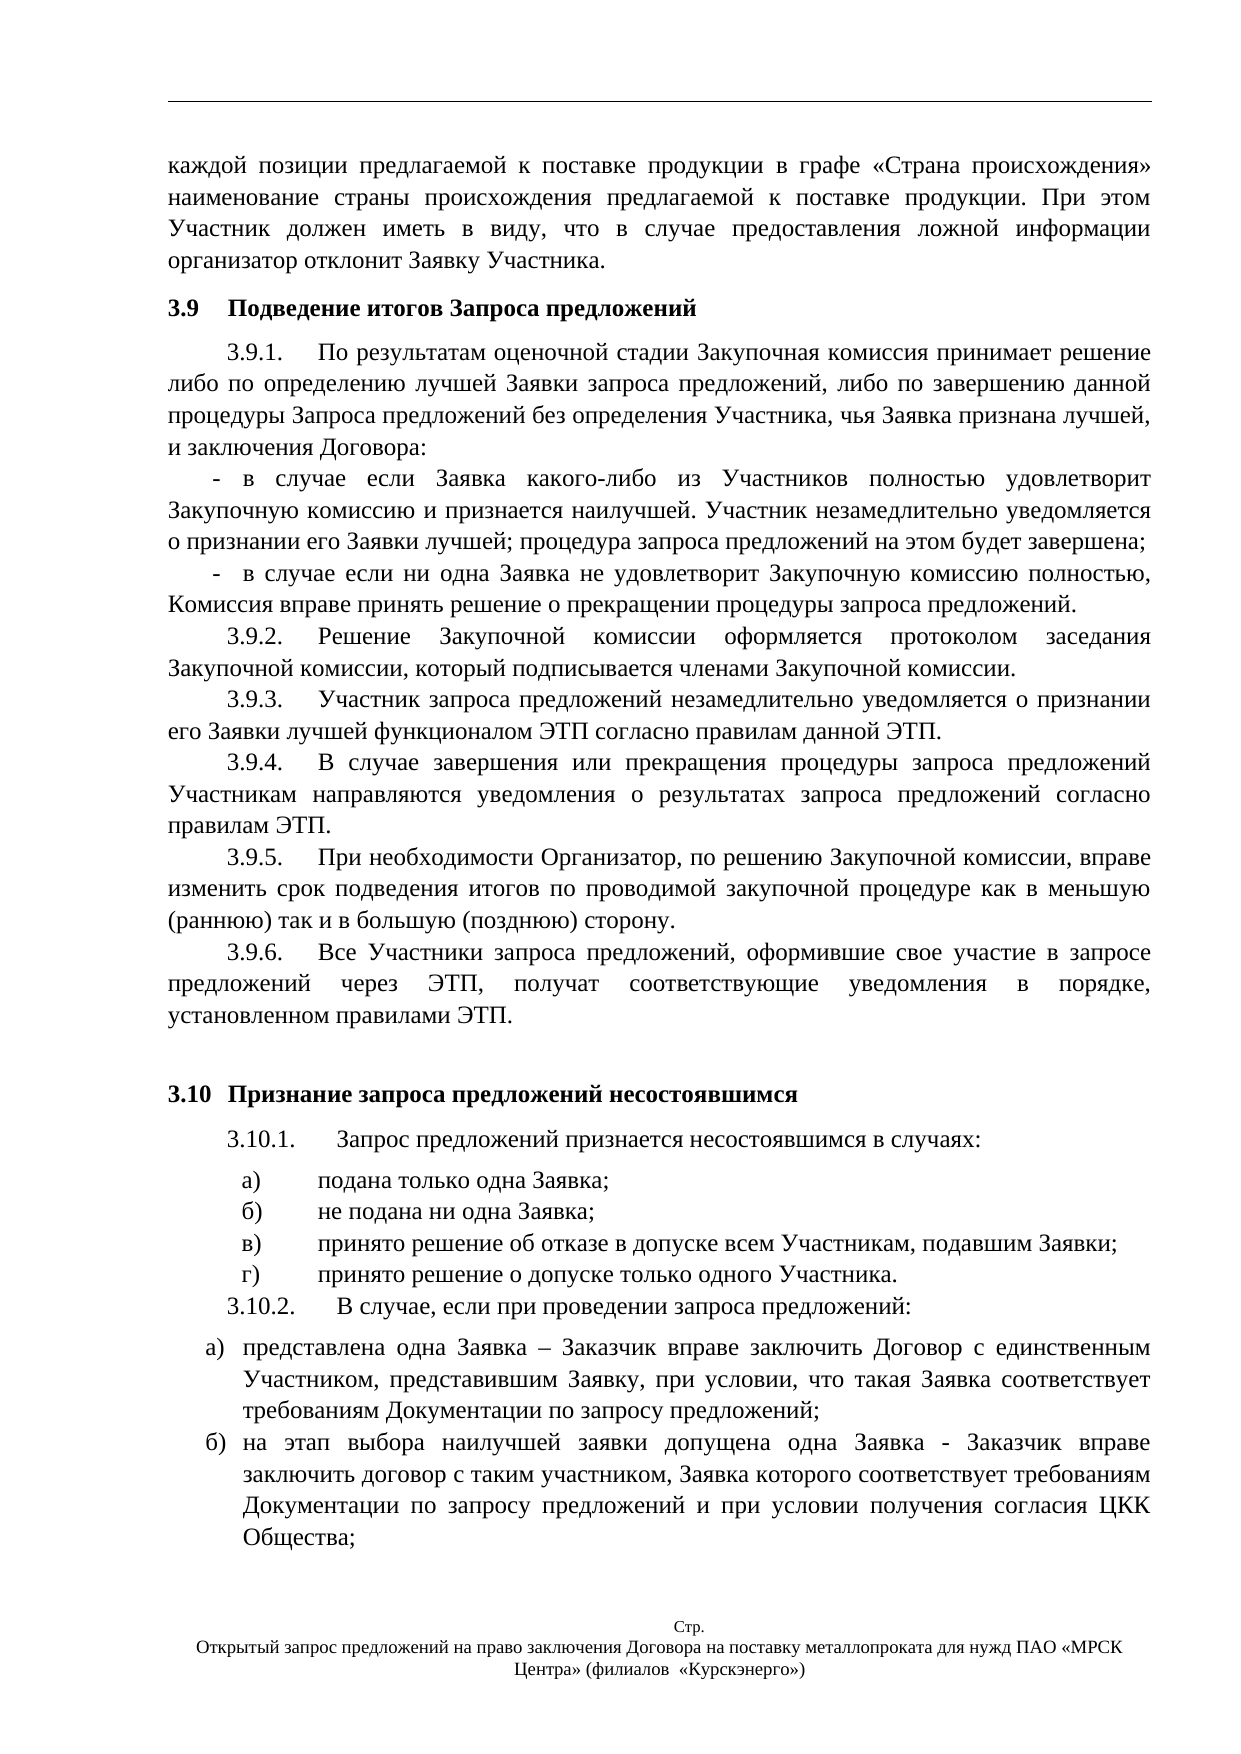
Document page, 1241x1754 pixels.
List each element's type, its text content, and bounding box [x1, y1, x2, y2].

list Все Участники запроса предложений, оформившие свое участие в запросе предложений через ЭТП, получат соответствующие уведомления в порядке, установленном правилами ЭТП. [168, 937, 1152, 1028]
list в случае если ни одна Заявка не удовлетворит Закупочную комиссию полностью, Комиссия вправе принять решение о прекращении процедуры запроса предложений. [168, 558, 1152, 618]
list Запрос предложений признается несостоявшимся в случаях: [168, 1124, 1152, 1152]
list в случае если Заявка какого-либо из Участников полностью удовлетворит Закупочную комиссию и признается наилучшей. Участник незамедлительно уведомляется о признании его Заявки лучшей; процедура запроса предложений на этом будет завершена; [168, 463, 1152, 555]
list По результатам оценочной стадии Закупочная комиссия принимает решение либо по определению лучшей Заявки запроса предложений, либо по завершению данной процедуры Запроса предложений без определения Участника, чья Заявка признана лучшей, и заключения Договора: [168, 337, 1152, 460]
list на этап выбора наилучшей заявки допущена одна Заявка - Заказчик вправе заключить договор с таким участником, Заявка которого соответствует требованиям Документации по запросу предложений и при условии получения согласия ЦКК Общества; [205, 1427, 1152, 1551]
list подана только одна Заявка; [168, 1165, 1152, 1194]
list принято решение о допуске только одного Участника. [168, 1259, 1152, 1288]
list принято решение об отказе в допуске всем Участникам, подавшим Заявки; [168, 1228, 1152, 1257]
list В случае, если при проведении запроса предложений: [168, 1291, 1152, 1320]
list представлена одна Заявка – Заказчик вправе заключить Договор с единственным Участником, представившим Заявку, при условии, что такая Заявка соответствует требованиям Документации по запросу предложений; [205, 1332, 1152, 1424]
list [168, 150, 1152, 273]
list не подана ни одна Заявка; [168, 1196, 1152, 1225]
list При необходимости Организатор, по решению Закупочной комиссии, вправе изменить срок подведения итогов по проводимой закупочной процедуре как в меньшую (раннюю) так и в большую (позднюю) сторону. [168, 842, 1152, 934]
list Решение Закупочной комиссии оформляется протоколом заседания Закупочной комиссии, который подписывается членами Закупочной комиссии. [168, 621, 1152, 681]
subtitle Подведение итогов Запроса предложений [168, 293, 1152, 322]
subtitle Признание запроса предложений несостоявшимся [168, 1079, 1152, 1108]
list Участник запроса предложений незамедлительно уведомляется о признании его Заявки лучшей функционалом ЭТП согласно правилам данной ЭТП. [168, 684, 1152, 744]
list В случае завершения или прекращения процедуры запроса предложений Участникам направляются уведомления о результатах запроса предложений согласно правилам ЭТП. [168, 747, 1152, 839]
